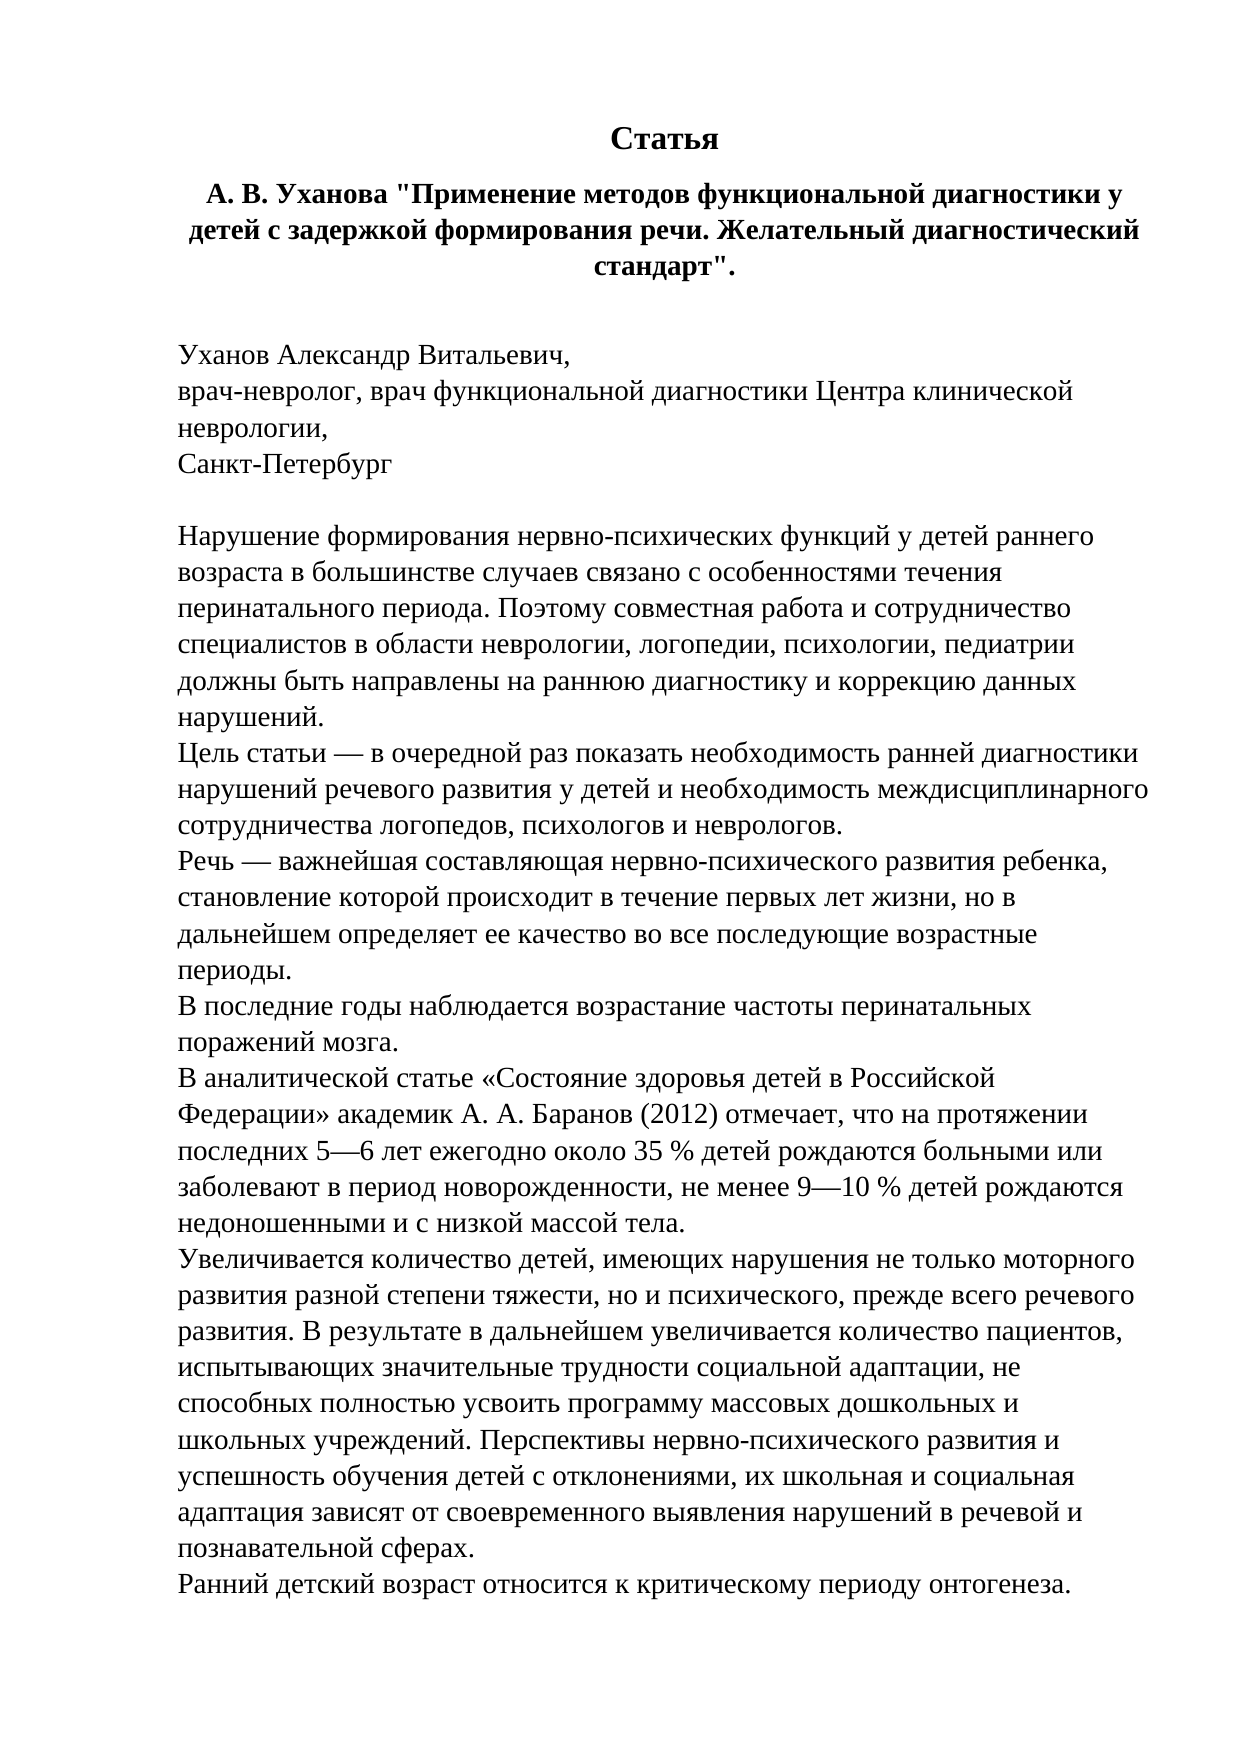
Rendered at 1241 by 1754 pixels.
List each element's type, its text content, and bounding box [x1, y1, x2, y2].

text А. В. Уханова "Применение методов функциональной диагностики у детей с задержкой формирования речи. Желательный диагностический стандарт". [177, 176, 1152, 282]
text Статья [177, 118, 1152, 156]
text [177, 301, 1152, 1600]
